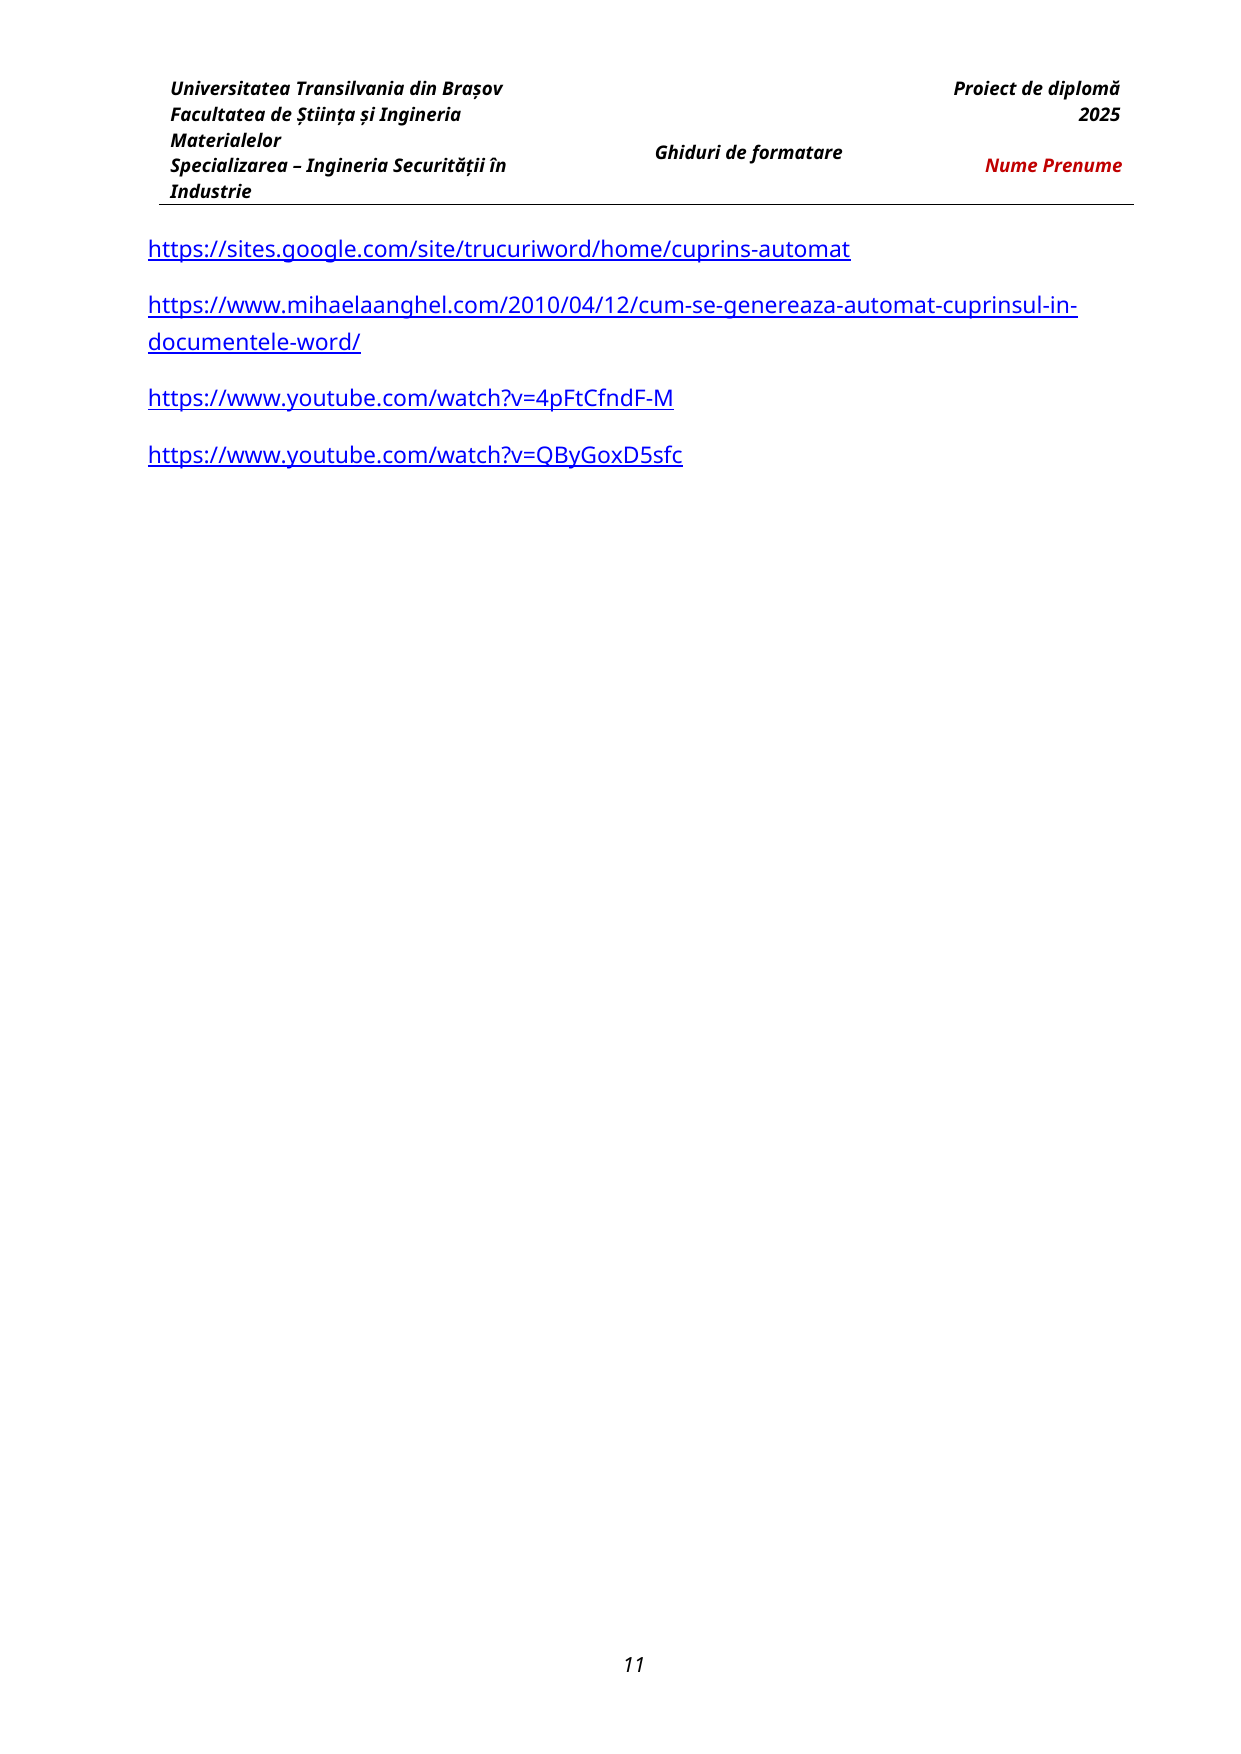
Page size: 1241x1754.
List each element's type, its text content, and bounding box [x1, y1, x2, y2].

text https://www.youtube.com/watch?v=4pFtCfndF-M [148, 382, 1122, 413]
text https://www.mihaelaanghel.com/2010/04/12/cum-se-genereaza-automat-cuprinsul-in-documentele-word/ [148, 289, 1122, 357]
text https://sites.google.com/site/trucuriword/home/cuprins-automat [148, 233, 1122, 264]
text https://www.youtube.com/watch?v=QByGoxD5sfc [148, 439, 1122, 470]
